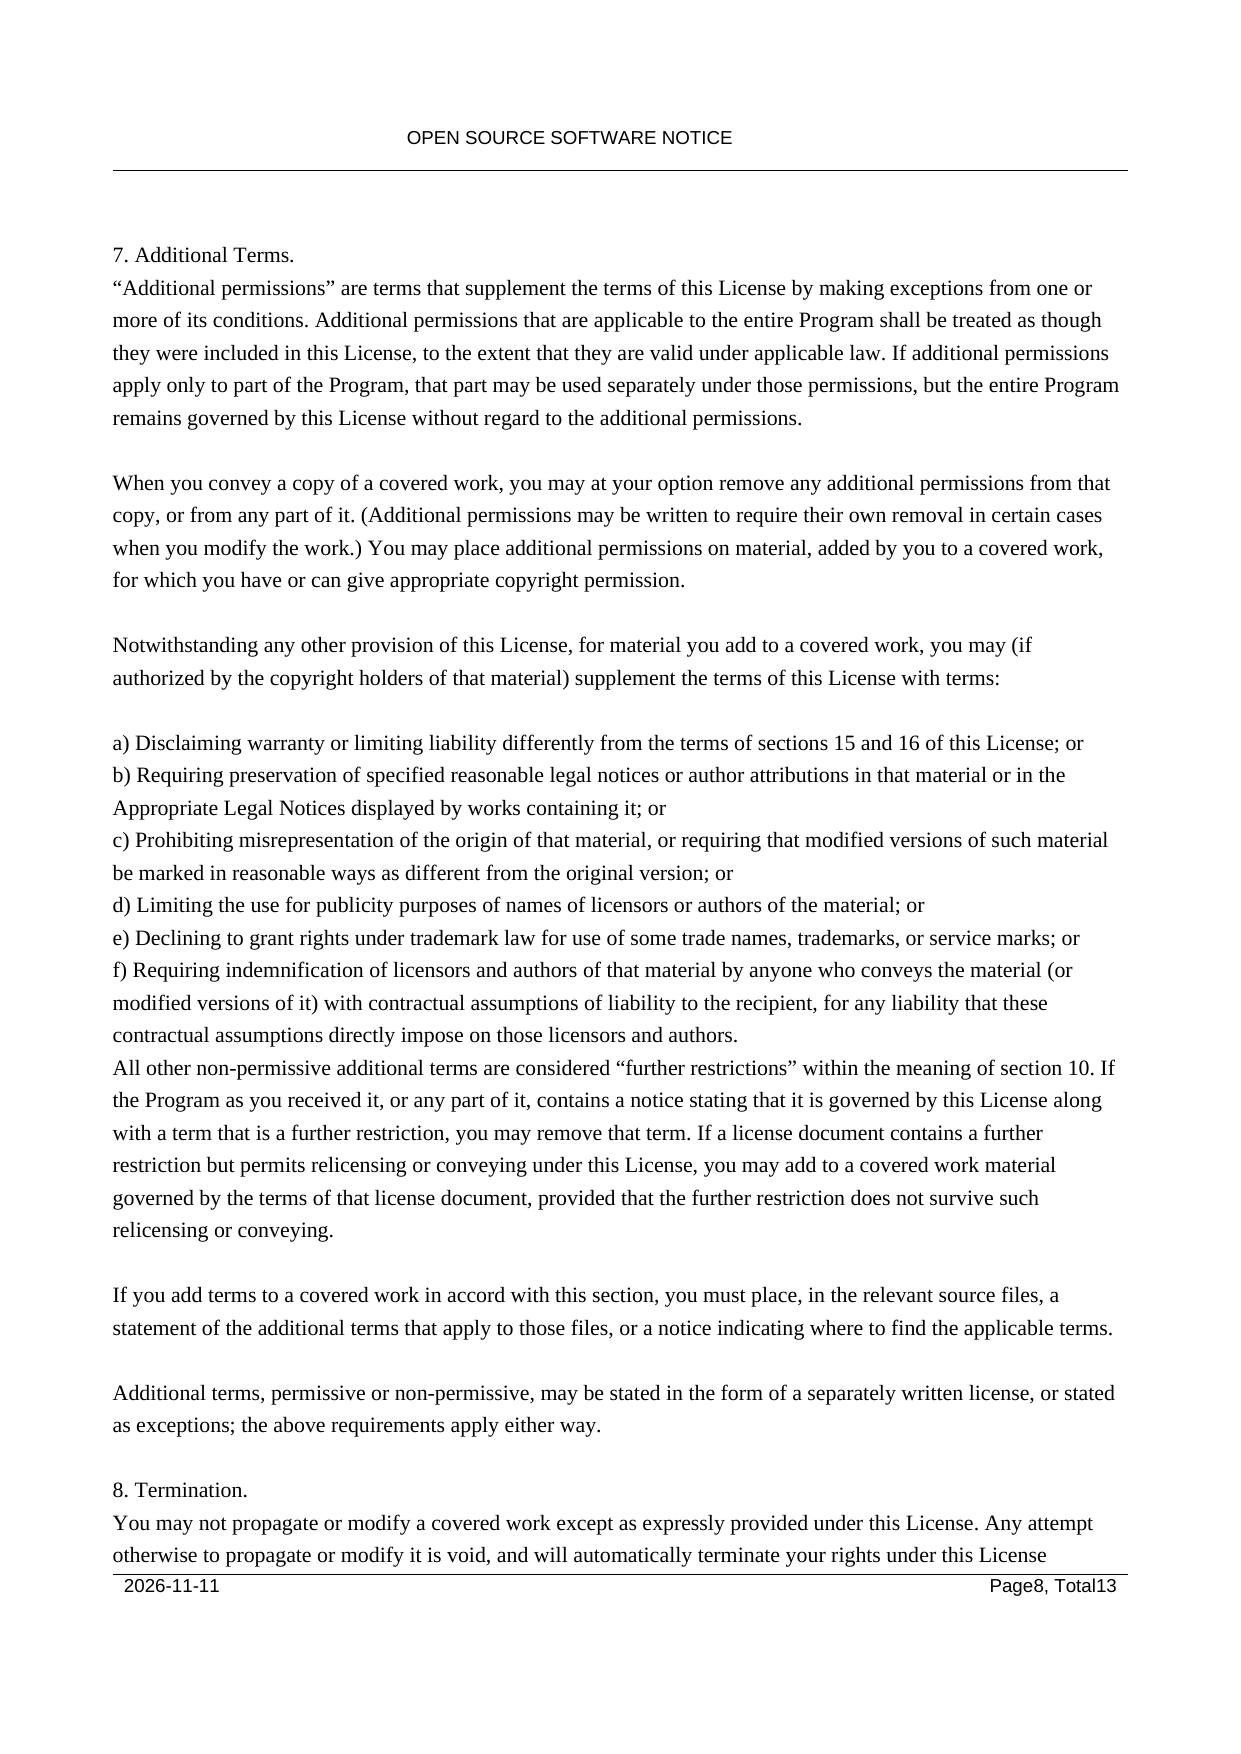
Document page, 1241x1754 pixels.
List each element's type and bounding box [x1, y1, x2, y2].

text [112, 206, 1128, 1571]
